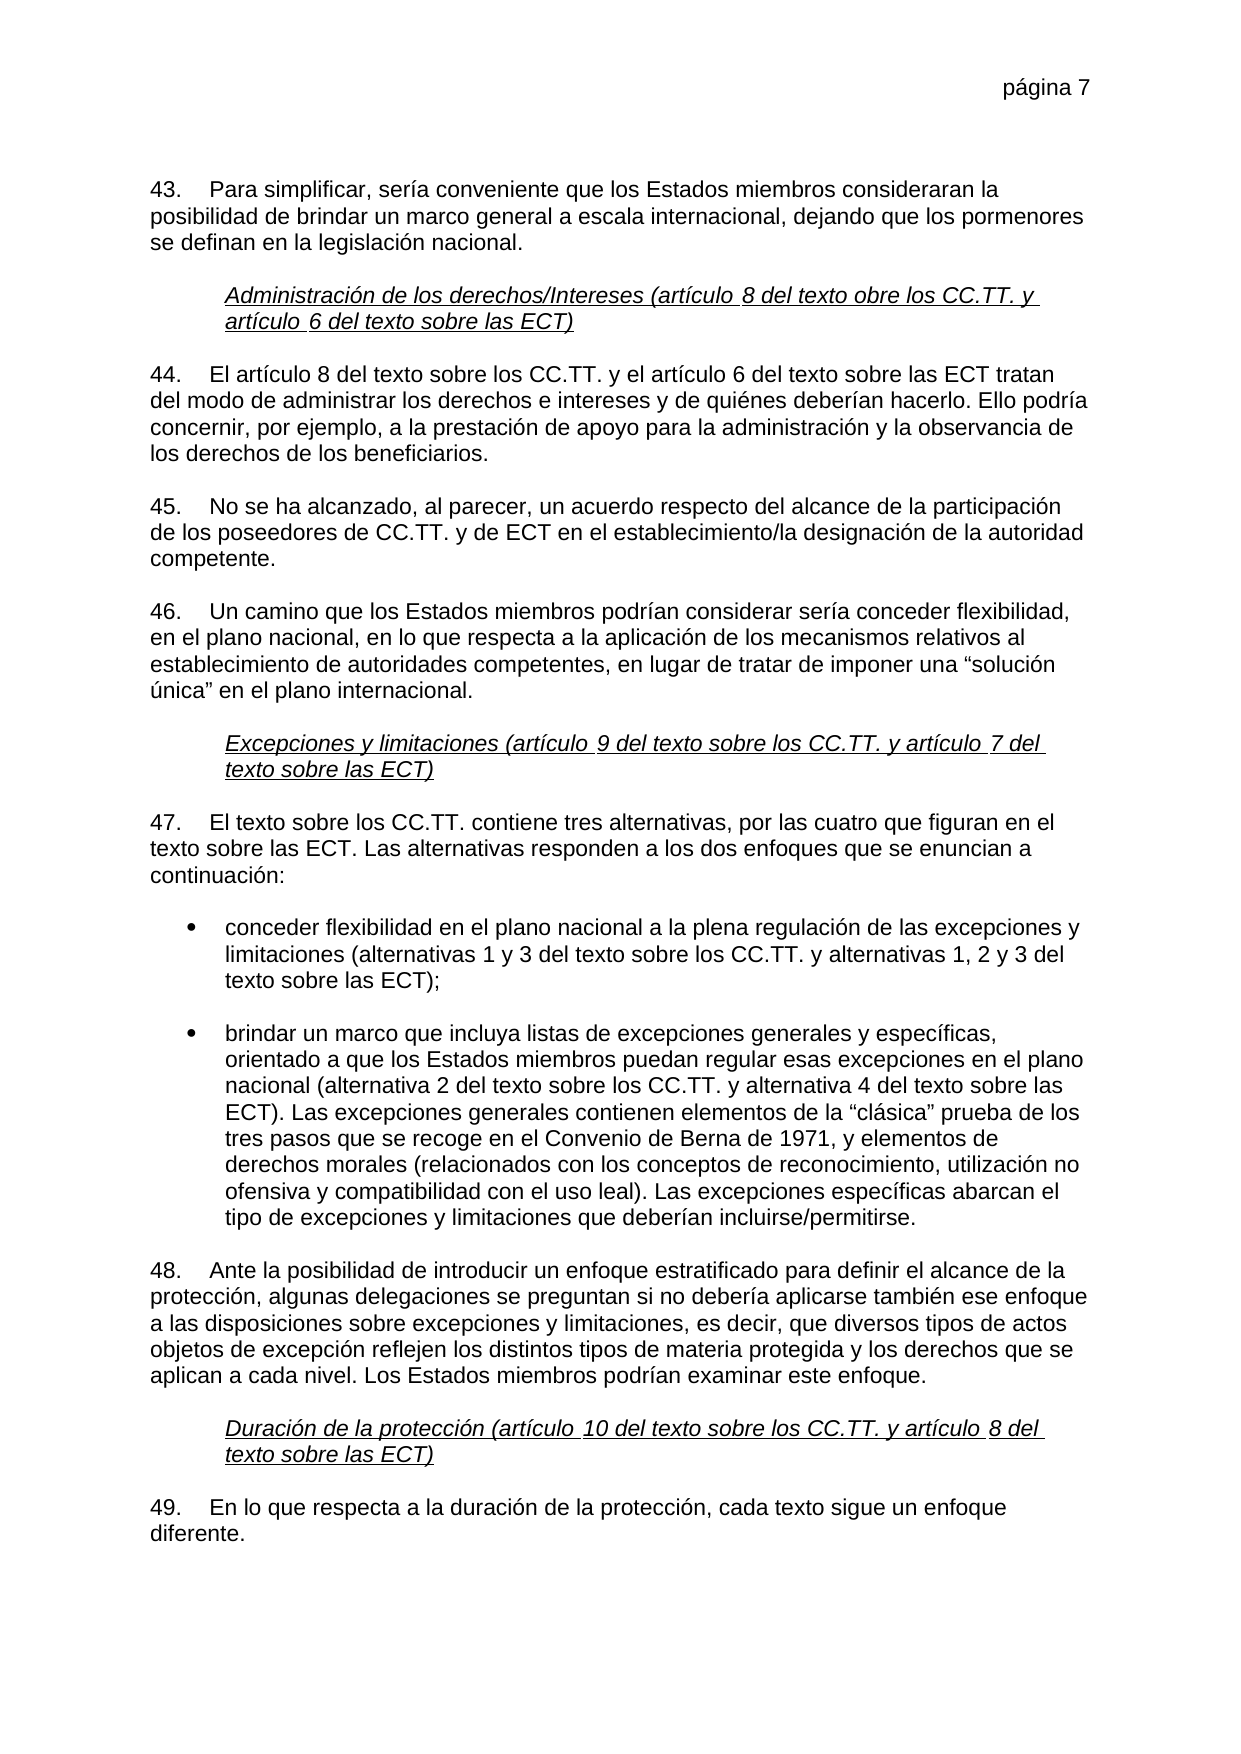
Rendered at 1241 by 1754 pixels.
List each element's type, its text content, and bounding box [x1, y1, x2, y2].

text Duración de la protección (artículo 10 del texto sobre los CC.TT. y artículo 8 del texto sobre las ECT) [225, 1415, 1090, 1468]
text 49. En lo que respecta a la duración de la protección, cada texto sigue un enfoque diferente. [150, 1494, 1090, 1547]
text 46. Un camino que los Estados miembros podrían considerar sería conceder flexibilidad, en el plano nacional, en lo que respecta a la aplicación de los mecanismos relativos al establecimiento de autoridades competentes, en lugar de tratar de imponer una “solución única” en el plano internacional. [150, 598, 1090, 703]
list brindar un marco que incluya listas de excepciones generales y específicas, orientado a que los Estados miembros puedan regular esas excepciones en el plano nacional (alternativa 2 del texto sobre los CC.TT. y alternativa 4 del texto sobre las ECT). Las excepciones generales contienen elementos de la “clásica” prueba de los tres pasos que se recoge en el Convenio de Berna de 1971, y elementos de derechos morales (relacionados con los conceptos de reconocimiento, utilización no ofensiva y compatibilidad con el uso leal). Las excepciones específicas abarcan el tipo de excepciones y limitaciones que deberían incluirse/permitirse. [187, 1020, 1090, 1231]
text 48. Ante la posibilidad de introducir un enfoque estratificado para definir el alcance de la protección, algunas delegaciones se preguntan si no debería aplicarse también ese enfoque a las disposiciones sobre excepciones y limitaciones, es decir, que diversos tipos de actos objetos de excepción reflejen los distintos tipos de materia protegida y los derechos que se aplican a cada nivel. Los Estados miembros podrían examinar este enfoque. [150, 1257, 1090, 1389]
text Administración de los derechos/Intereses (artículo 8 del texto obre los CC.TT. y artículo 6 del texto sobre las ECT) [225, 282, 1090, 334]
text 47. El texto sobre los CC.TT. contiene tres alternativas, por las cuatro que figuran en el texto sobre las ECT. Las alternativas responden a los dos enfoques que se enuncian a continuación: [150, 809, 1090, 888]
text 45. No se ha alcanzado, al parecer, un acuerdo respecto del alcance de la participación de los poseedores de CC.TT. y de ECT en el establecimiento/la designación de la autoridad competente. [150, 493, 1090, 572]
text Excepciones y limitaciones (artículo 9 del texto sobre los CC.TT. y artículo 7 del texto sobre las ECT) [225, 730, 1090, 782]
text 44. El artículo 8 del texto sobre los CC.TT. y el artículo 6 del texto sobre las ECT tratan del modo de administrar los derechos e intereses y de quiénes deberían hacerlo. Ello podría concernir, por ejemplo, a la prestación de apoyo para la administración y la observancia de los derechos de los beneficiarios. [150, 361, 1090, 466]
list conceder flexibilidad en el plano nacional a la plena regulación de las excepciones y limitaciones (alternativas 1 y 3 del texto sobre los CC.TT. y alternativas 1, 2 y 3 del texto sobre las ECT); [187, 914, 1090, 993]
text 43. Para simplificar, sería conveniente que los Estados miembros consideraran la posibilidad de brindar un marco general a escala internacional, dejando que los pormenores se definan en la legislación nacional. [150, 176, 1090, 255]
